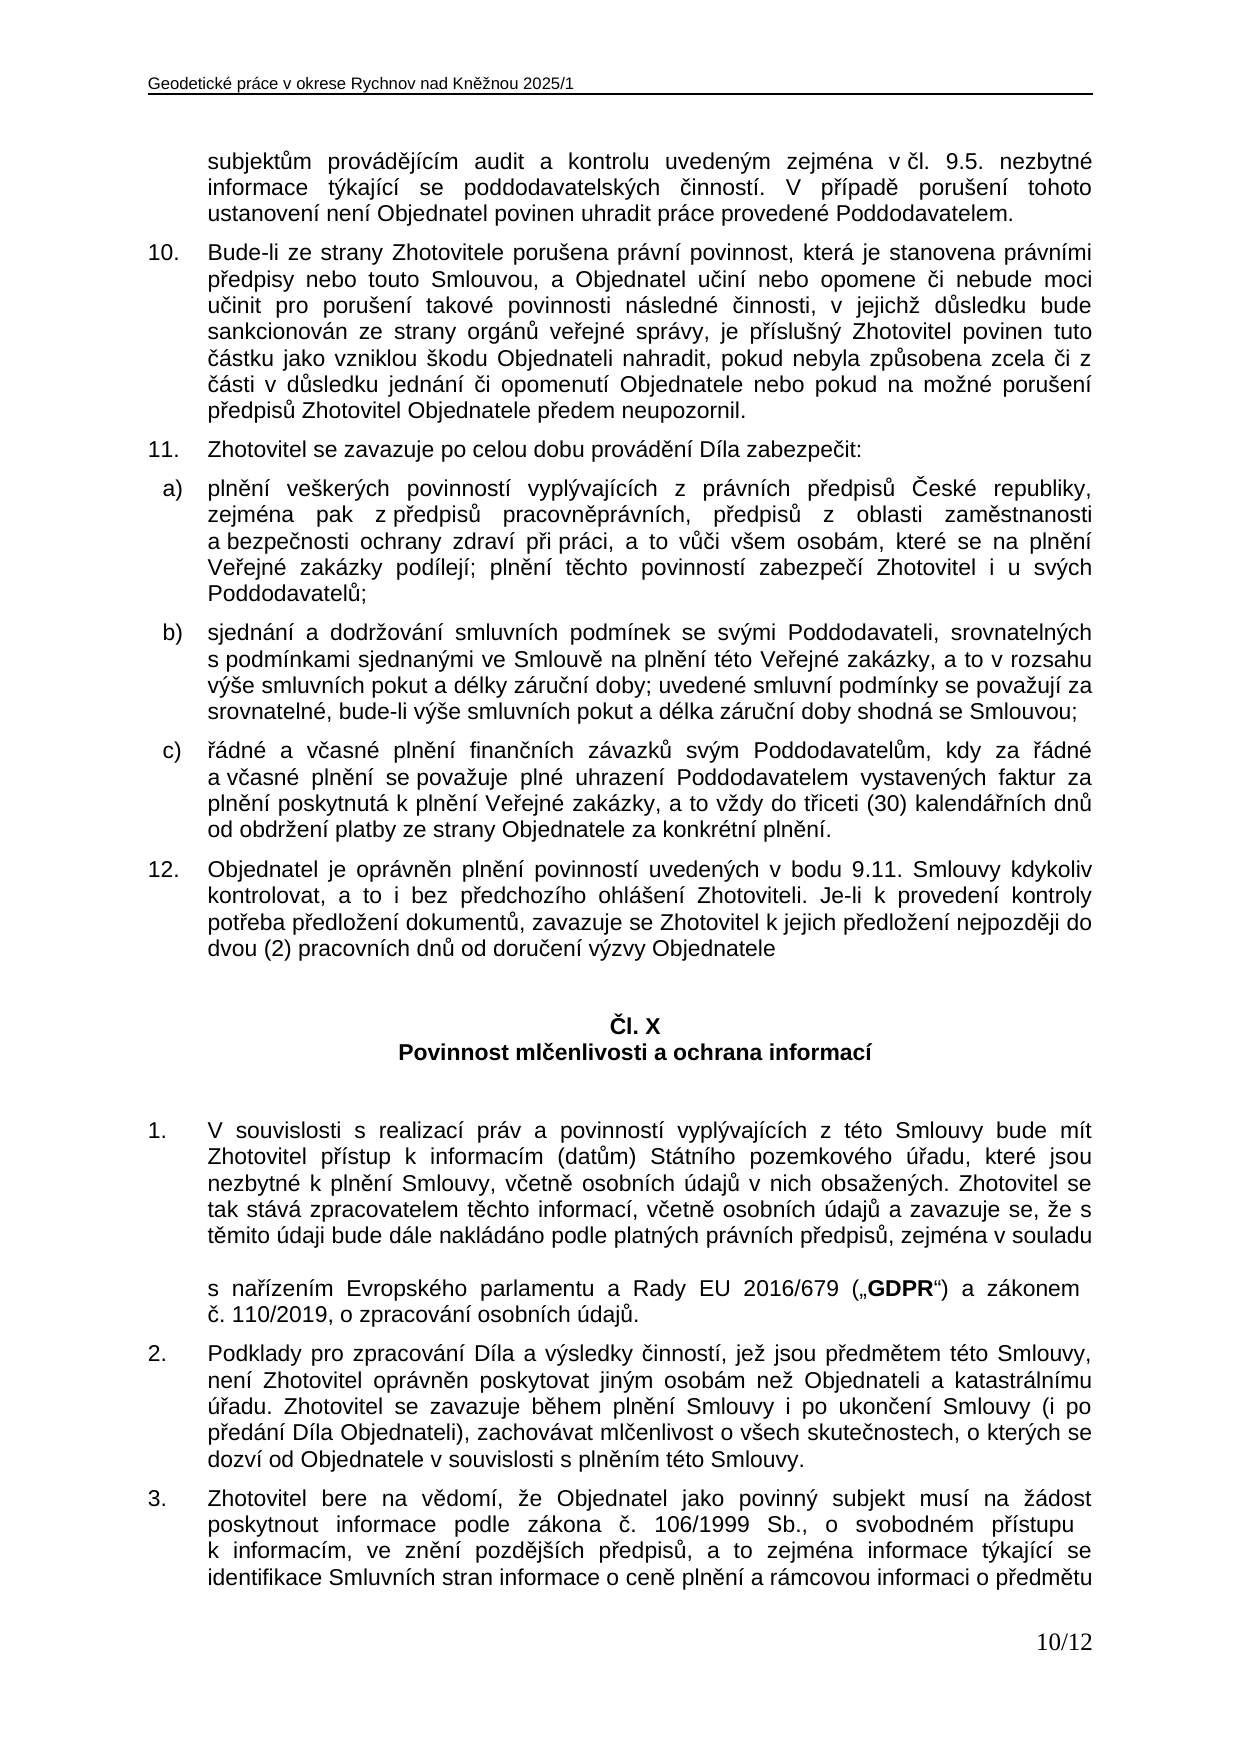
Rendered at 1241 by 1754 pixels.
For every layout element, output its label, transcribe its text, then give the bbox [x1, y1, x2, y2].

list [148, 148, 1093, 227]
subtitle Povinnost mlčenlivosti a ochrana informací [177, 1039, 1093, 1066]
list Podklady pro zpracování Díla a výsledky činností, jež jsou předmětem této Smlouvy, není Zhotovitel oprávněn poskytovat jiným osobám než Objednateli a katastrálnímu úřadu. Zhotovitel se zavazuje během plnění Smlouvy i po ukončení Smlouvy (i po předání Díla Objednateli), zachovávat mlčenlivost o všech skutečnostech, o kterých se dozví od Objednatele v souvislosti s plněním této Smlouvy. [148, 1340, 1093, 1472]
list řádné a včasné plnění finančních závazků svým Poddodavatelům, kdy za řádné a včasné plnění se považuje plné uhrazení Poddodavatelem vystavených faktur za plnění poskytnutá k plnění Veřejné zakázky, a to vždy do třiceti (30) kalendářních dnů od obdržení platby ze strany Objednatele za konkrétní plnění. [162, 737, 1093, 843]
list Zhotovitel se zavazuje po celou dobu provádění Díla zabezpečit: [148, 436, 1093, 462]
list sjednání a dodržování smluvních podmínek se svými Poddodavateli, srovnatelných s podmínkami sjednanými ve Smlouvě na plnění této Veřejné zakázky, a to v rozsahu výše smluvních pokut a délky záruční doby; uvedené smluvní podmínky se považují za srovnatelné, bude-li výše smluvních pokut a délka záruční doby shodná se Smlouvou; [162, 619, 1093, 725]
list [148, 1484, 1093, 1590]
list Bude-li ze strany Zhotovitele porušena právní povinnost, která je stanovena právními předpisy nebo touto Smlouvou, a Objednatel učiní nebo opomene či nebude moci učinit pro porušení takové povinnosti následné činnosti, v jejichž důsledku bude sankcionován ze strany orgánů veřejné správy, je příslušný Zhotovitel povinen tuto částku jako vzniklou škodu Objednateli nahradit, pokud nebyla způsobena zcela či z části v důsledku jednání či opomenutí Objednatele nebo pokud na možné porušení předpisů Zhotovitel Objednatele předem neupozornil. [148, 239, 1093, 424]
list V souvislosti s realizací práv a povinností vyplývajících z této Smlouvy bude mít Zhotovitel přístup k informacím (datům) Státního pozemkového úřadu, které jsou nezbytné k plnění Smlouvy, včetně osobních údajů v nich obsažených. Zhotovitel se tak stává zpracovatelem těchto informací, včetně osobních údajů a zavazuje se, že s těmito údaji bude dále nakládáno podle platných právních předpisů, zejména v souladu s nařízením Evropského parlamentu a Rady EU 2016/679 („GDPR“) a zákonem č. 110/2019, o zpracování osobních údajů. [148, 1117, 1093, 1328]
list plnění veškerých povinností vyplývajících z právních předpisů České republiky, zejména pak z předpisů pracovněprávních, předpisů z oblasti zaměstnanosti a bezpečnosti ochrany zdraví při práci, a to vůči všem osobám, které se na plnění Veřejné zakázky podílejí; plnění těchto povinností zabezpečí Zhotovitel i u svých Poddodavatelů; [162, 475, 1093, 607]
subtitle Čl. X [177, 1013, 1093, 1039]
list Objednatel je oprávněn plnění povinností uvedených v bodu 9.11. Smlouvy kdykoliv kontrolovat, a to i bez předchozího ohlášení Zhotoviteli. Je-li k provedení kontroly potřeba předložení dokumentů, zavazuje se Zhotovitel k jejich předložení nejpozději do dvou (2) pracovních dnů od doručení výzvy Objednatele [148, 856, 1093, 961]
